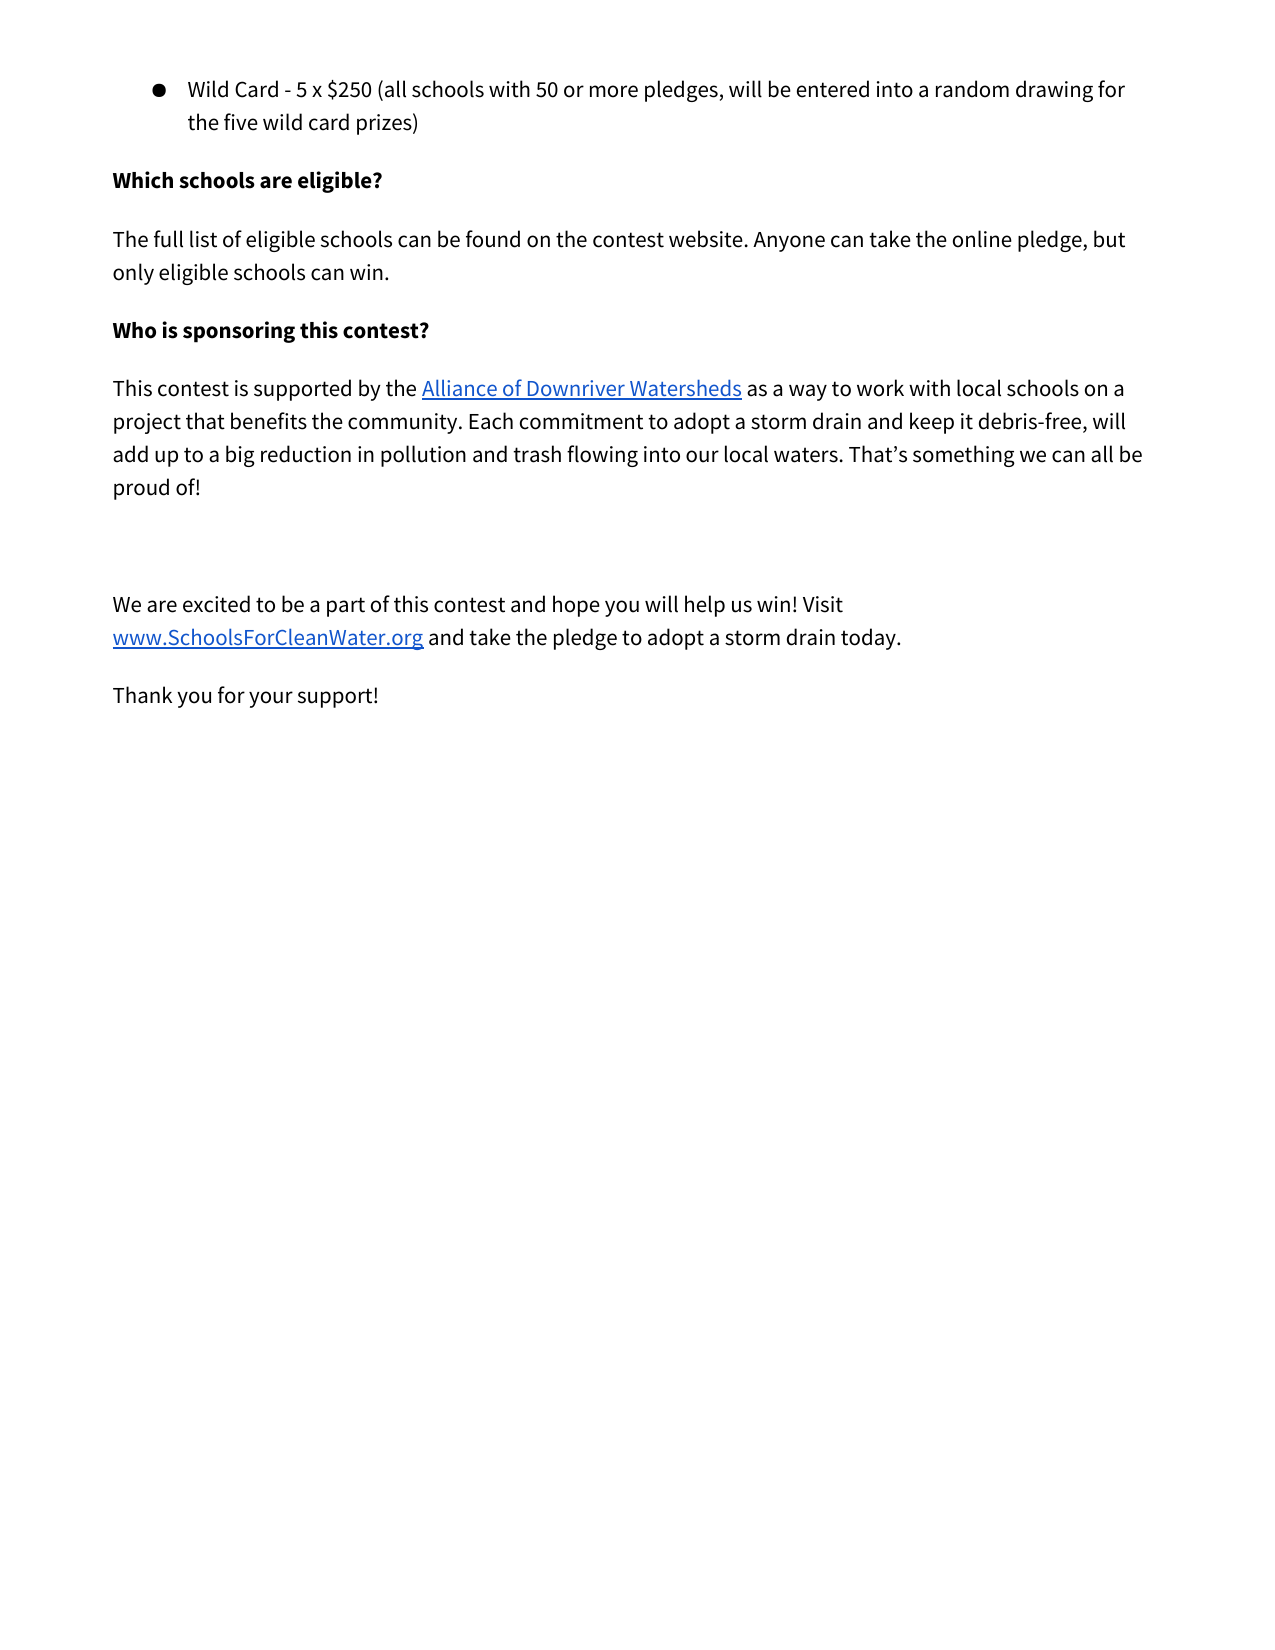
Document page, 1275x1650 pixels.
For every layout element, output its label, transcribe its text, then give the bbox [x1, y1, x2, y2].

list Wild Card - 5 x $250 (all schools with 50 or more pledges, will be entered into a random drawing for the five wild card prizes) [150, 75, 1152, 137]
text Thank you for your support! [112, 681, 1162, 709]
text The full list of eligible schools can be found on the contest website. Anyone can take the online pledge, but only eligible schools can win. [112, 224, 1152, 286]
text Who is sponsoring this contest? [112, 316, 1152, 344]
text Which schools are eligible? [112, 166, 1152, 195]
text This contest is supported by the Alliance of Downriver Watersheds as a way to work with local schools on a project that benefits the community. Each commitment to adopt a storm drain and keep it debris-free, will add up to a big reduction in pollution and trash flowing into our local waters. That’s something we can all be proud of! [112, 374, 1152, 502]
text We are excited to be a part of this contest and hope you will help us win! Visit www.SchoolsForCleanWater.org and take the pledge to adopt a storm drain today. [112, 589, 1152, 651]
